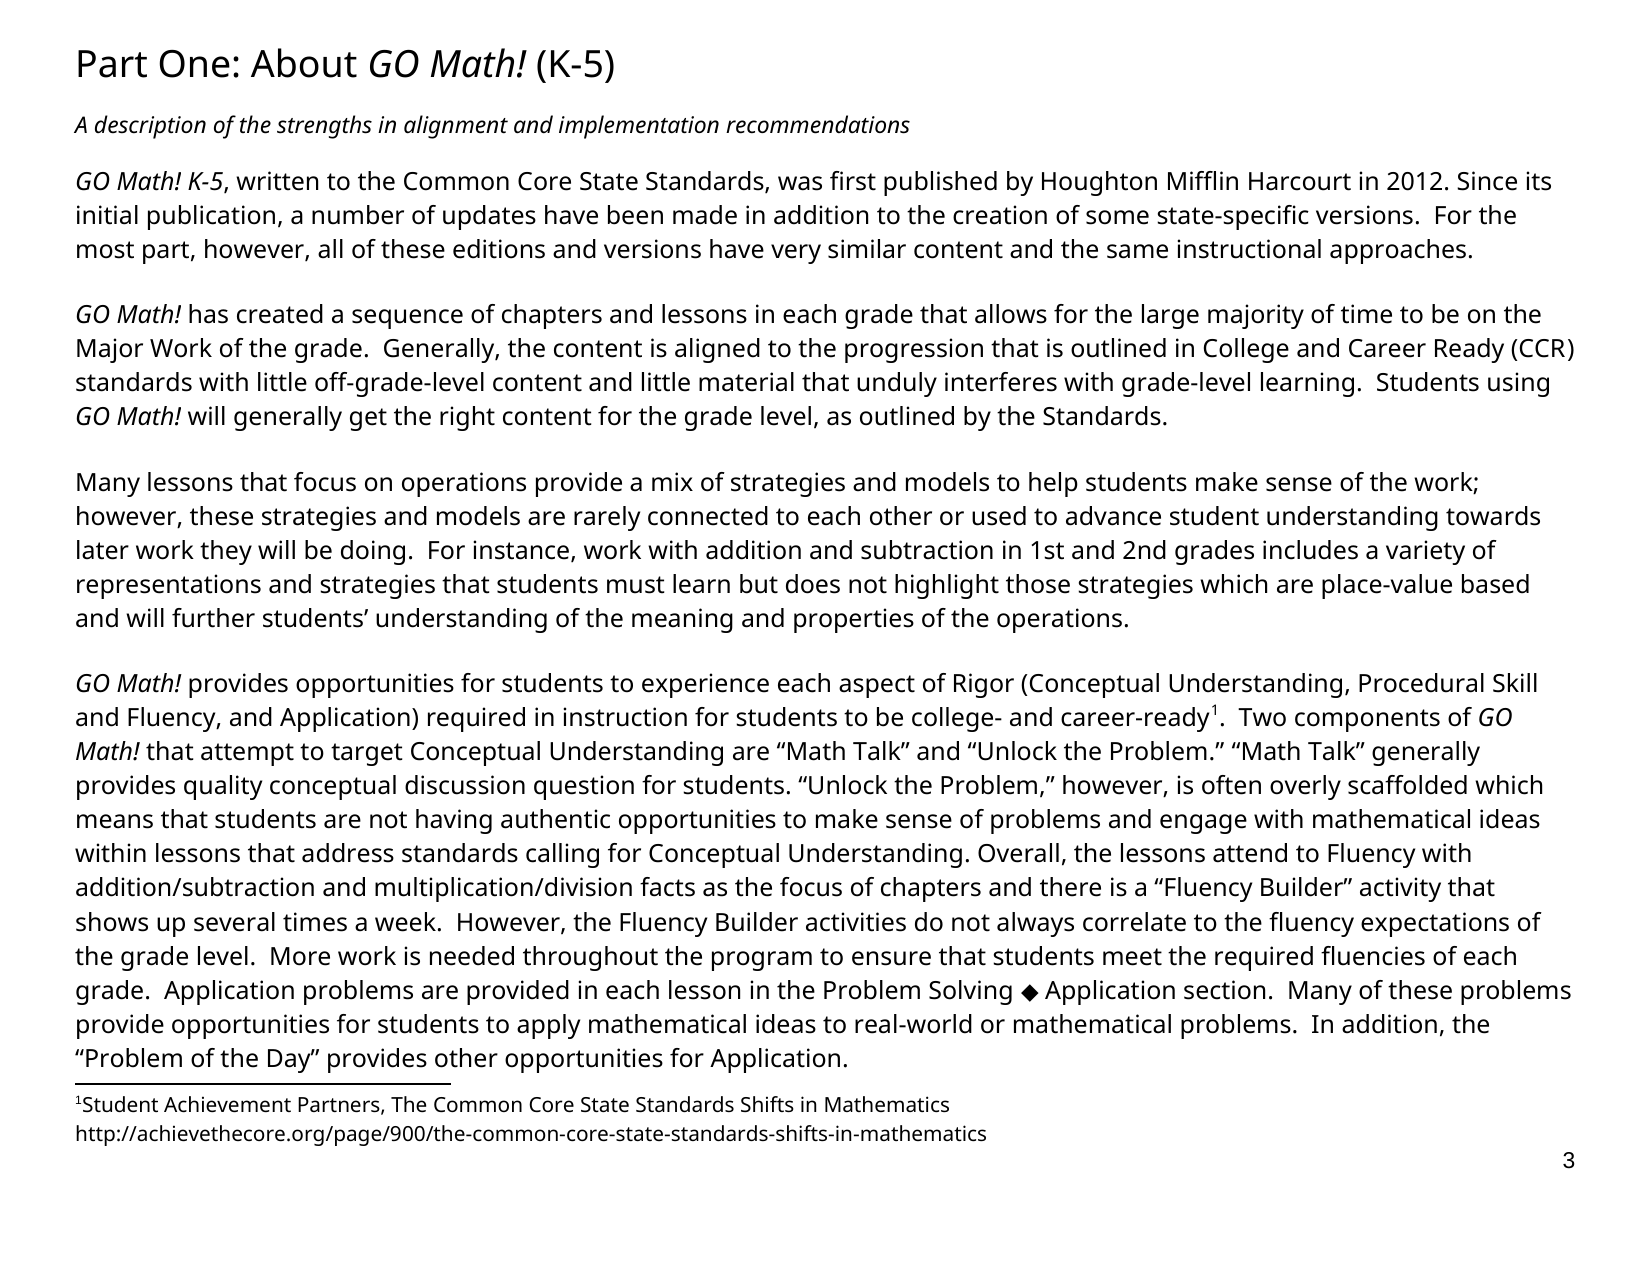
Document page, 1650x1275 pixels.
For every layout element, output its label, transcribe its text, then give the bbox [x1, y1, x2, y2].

text GO Math! provides opportunities for students to experience each aspect of Rigor (Conceptual Understanding, Procedural Skill and Fluency, and Application) required in instruction for students to be college- and career-ready. Two components of GO Math! that attempt to target Conceptual Understanding are “Math Talk” and “Unlock the Problem.” “Math Talk” generally provides quality conceptual discussion question for students. “Unlock the Problem,” however, is often overly scaffolded which means that students are not having authentic opportunities to make sense of problems and engage with mathematical ideas within lessons that address standards calling for Conceptual Understanding. Overall, the lessons attend to Fluency with addition/subtraction and multiplication/division facts as the focus of chapters and there is a “Fluency Builder” activity that shows up several times a week. However, the Fluency Builder activities do not always correlate to the fluency expectations of the grade level. More work is needed throughout the program to ensure that students meet the required fluencies of each grade. Application problems are provided in each lesson in the Problem Solving ◆ Application section. Many of these problems provide opportunities for students to apply mathematical ideas to real-world or mathematical problems. In addition, the “Problem of the Day” provides other opportunities for Application. [75, 666, 1575, 1074]
text A description of the strengths in alignment and implementation recommendations [75, 109, 1575, 141]
text Many lessons that focus on operations provide a mix of strategies and models to help students make sense of the work; however, these strategies and models are rarely connected to each other or used to advance student understanding towards later work they will be doing. For instance, work with addition and subtraction in 1st and 2nd grades includes a variety of representations and strategies that students must learn but does not highlight those strategies which are place-value based and will further students’ understanding of the meaning and properties of the operations. [1130, 464, 1575, 634]
text GO Math! has created a sequence of chapters and lessons in each grade that allows for the large majority of time to be on the Major Work of the grade. Generally, the content is aligned to the progression that is outlined in College and Career Ready (CCR) standards with little off-grade-level content and little material that unduly interferes with grade-level learning. Students using GO Math! will generally get the right content for the grade level, as outlined by the Standards. [1169, 297, 1575, 433]
text Part One: About GO Math! (K-5) [75, 37, 1575, 88]
